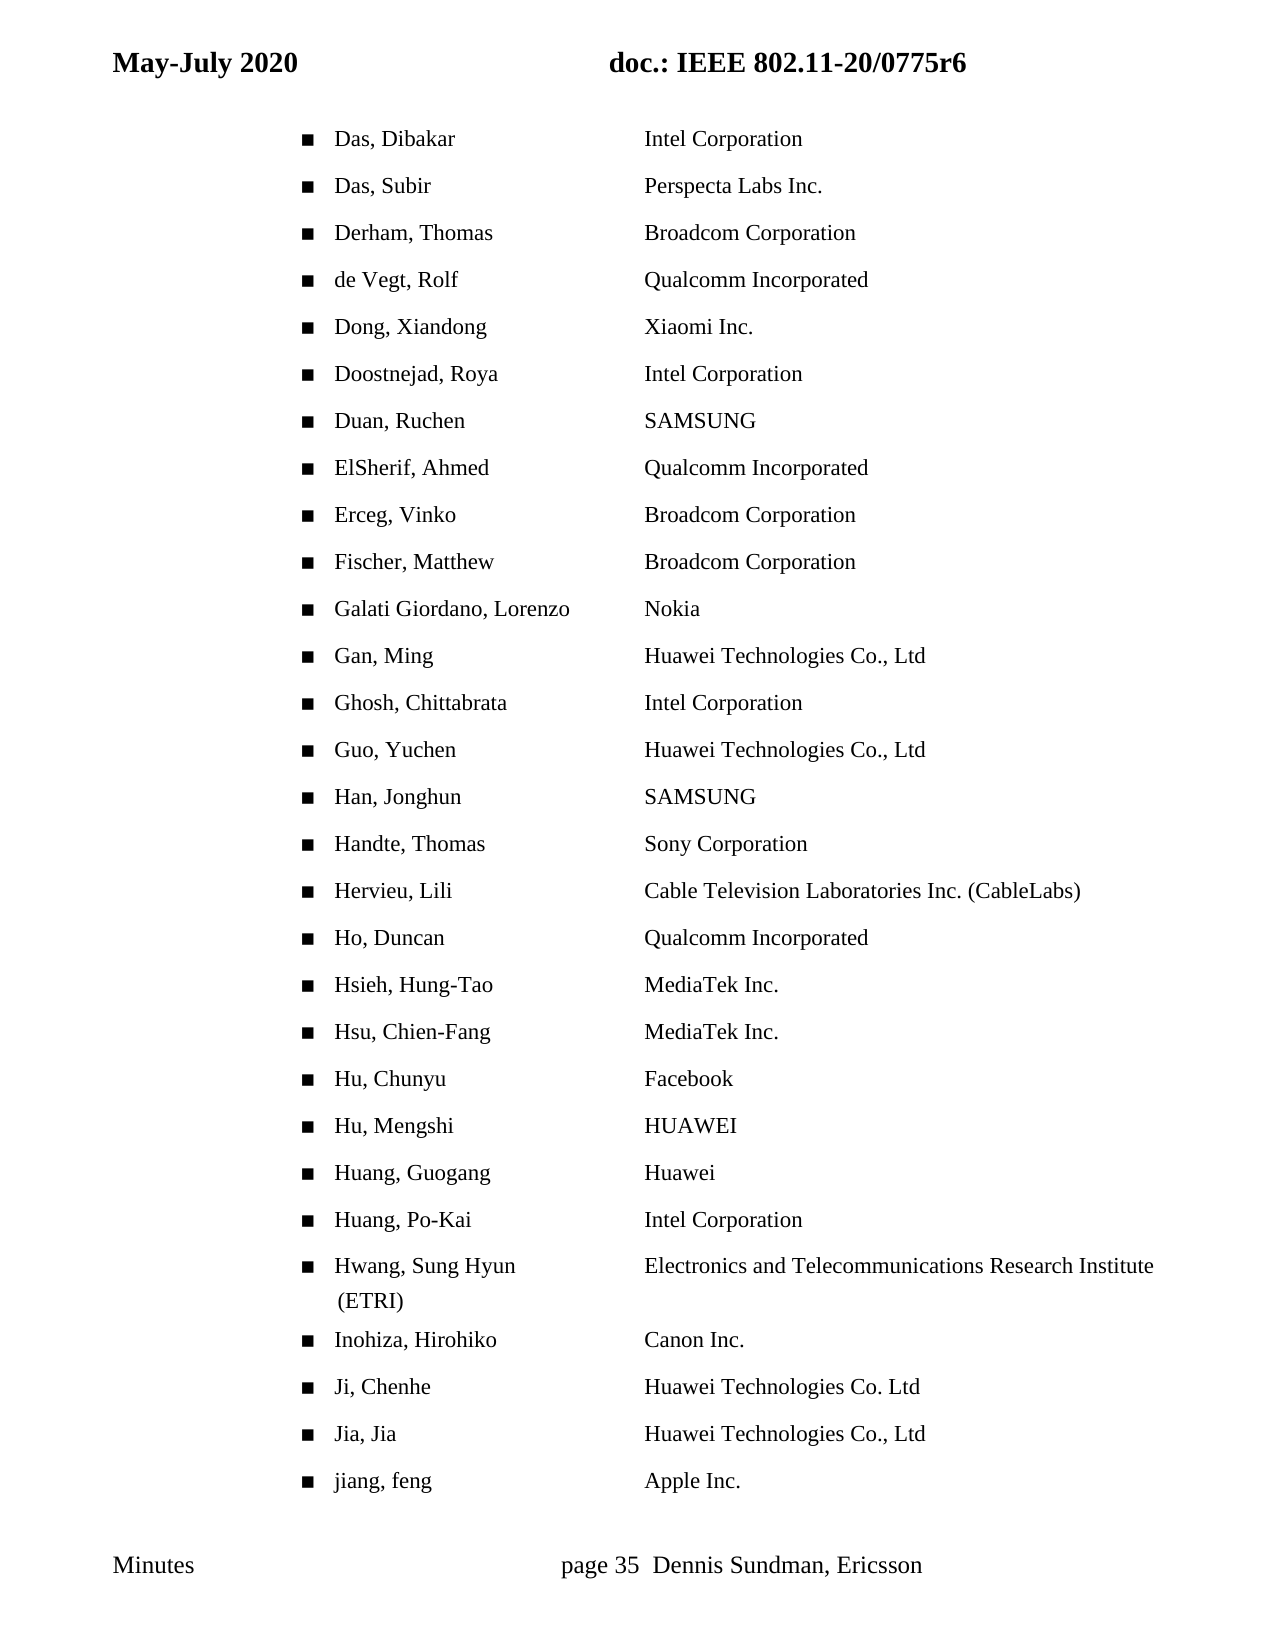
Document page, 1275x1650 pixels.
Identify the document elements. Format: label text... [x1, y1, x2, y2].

list Ho, Duncan Qualcomm Incorporated [300, 911, 1162, 958]
list Das, Dibakar Intel Corporation [300, 112, 1162, 159]
list Ji, Chenhe Huawei Technologies Co. Ltd [300, 1360, 1162, 1407]
list Jia, Jia Huawei Technologies Co., Ltd [300, 1407, 1162, 1454]
list Gan, Ming Huawei Technologies Co., Ltd [300, 629, 1162, 676]
list Dong, Xiandong Xiaomi Inc. [300, 300, 1162, 347]
list Fischer, Matthew Broadcom Corporation [300, 535, 1162, 582]
list de Vegt, Rolf Qualcomm Incorporated [300, 253, 1162, 300]
list Doostnejad, Roya Intel Corporation [300, 347, 1162, 394]
list jiang, feng Apple Inc. [300, 1454, 1162, 1501]
list Hsieh, Hung-Tao MediaTek Inc. [300, 958, 1162, 1005]
list Hu, Chunyu Facebook [300, 1052, 1162, 1099]
list Ghosh, Chittabrata Intel Corporation [300, 676, 1162, 723]
list Duan, Ruchen SAMSUNG [300, 394, 1162, 441]
list Inohiza, Hirohiko Canon Inc. [300, 1313, 1162, 1360]
list Huang, Guogang Huawei [300, 1146, 1162, 1193]
list Handte, Thomas Sony Corporation [300, 817, 1162, 864]
list Galati Giordano, Lorenzo Nokia [300, 582, 1162, 629]
list Hsu, Chien-Fang MediaTek Inc. [300, 1005, 1162, 1052]
list ElSherif, Ahmed Qualcomm Incorporated [300, 441, 1162, 488]
list Das, Subir Perspecta Labs Inc. [300, 159, 1162, 206]
list Derham, Thomas Broadcom Corporation [300, 206, 1162, 253]
list Han, Jonghun SAMSUNG [300, 770, 1162, 817]
list Hervieu, Lili Cable Television Laboratories Inc. (CableLabs) [300, 864, 1162, 911]
list Guo, Yuchen Huawei Technologies Co., Ltd [300, 723, 1162, 770]
list Hwang, Sung Hyun Electronics and Telecommunications Research Institute (ETRI) [300, 1240, 1162, 1313]
list Hu, Mengshi HUAWEI [300, 1099, 1162, 1146]
list Erceg, Vinko Broadcom Corporation [300, 488, 1162, 535]
list Huang, Po-Kai Intel Corporation [300, 1193, 1162, 1240]
